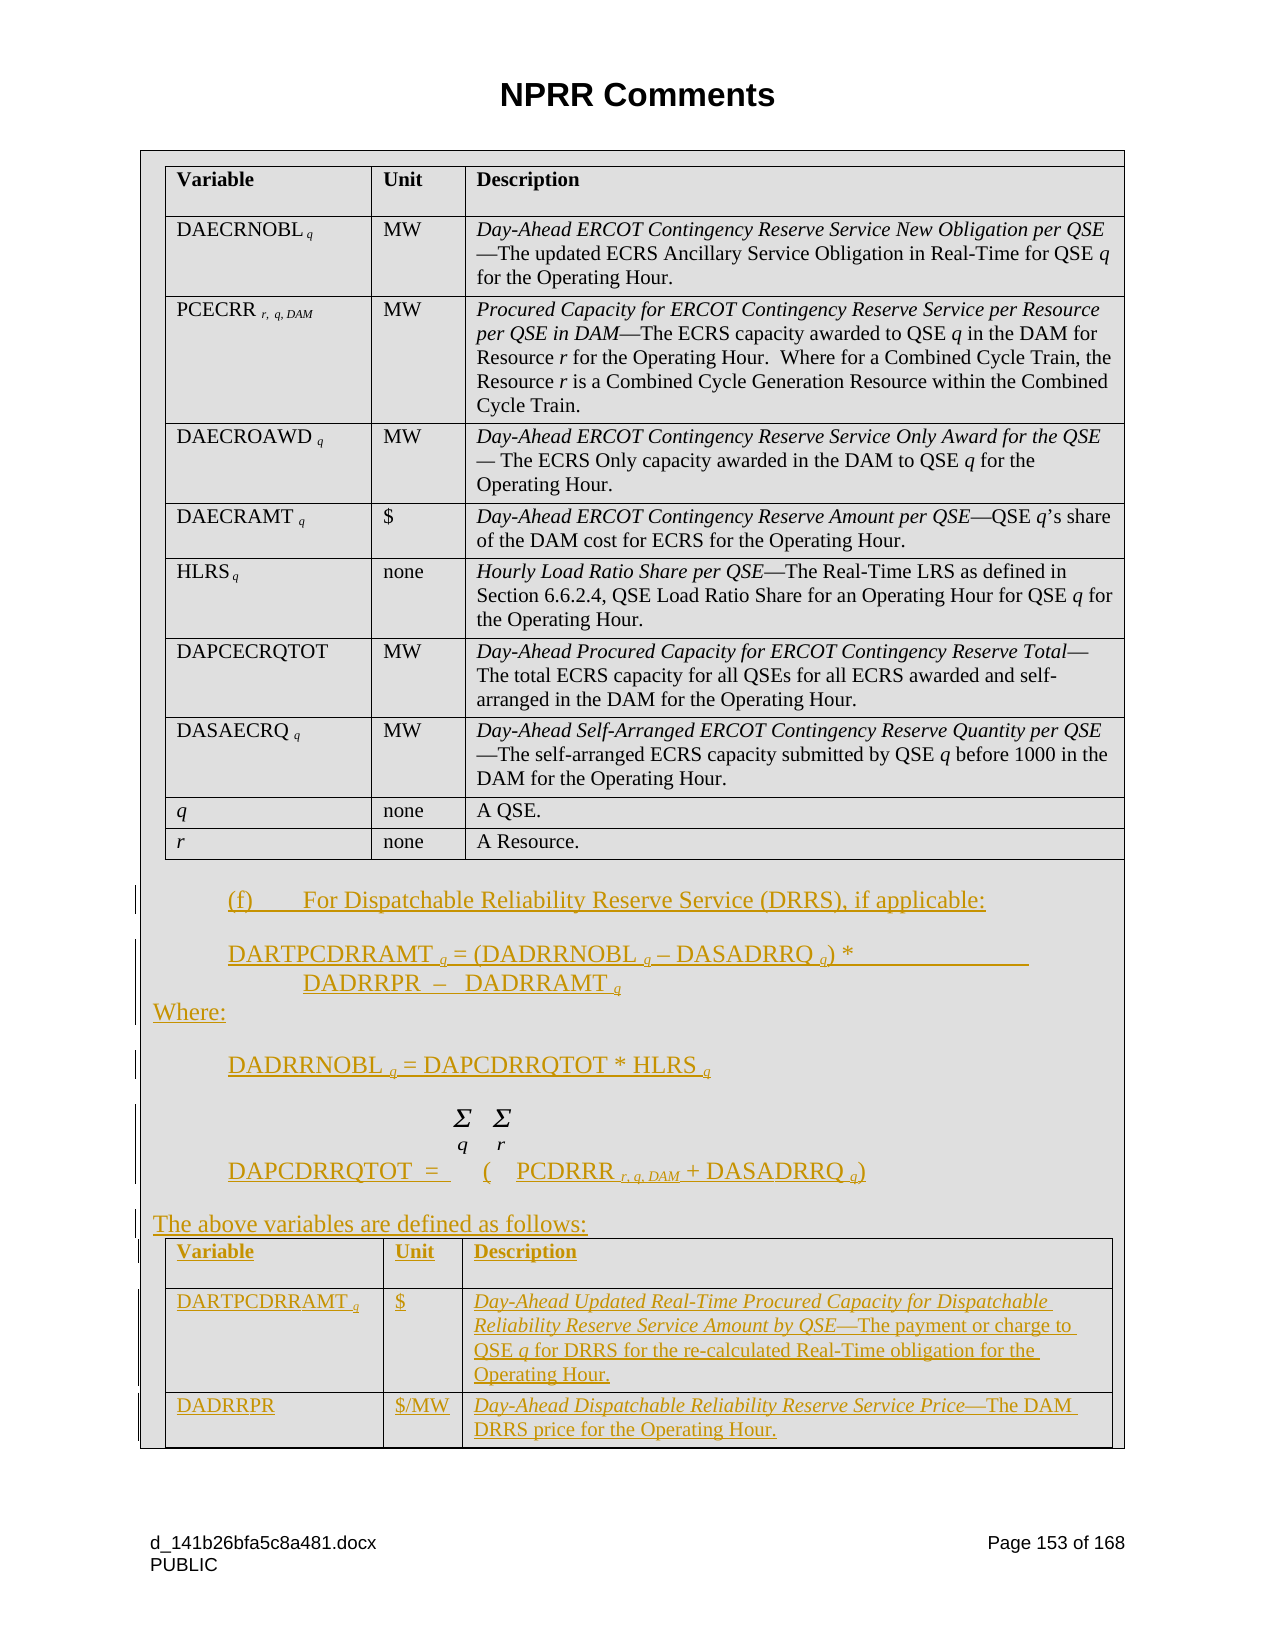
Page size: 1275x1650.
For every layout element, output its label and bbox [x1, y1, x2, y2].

table_header [141, 151, 1124, 1448]
